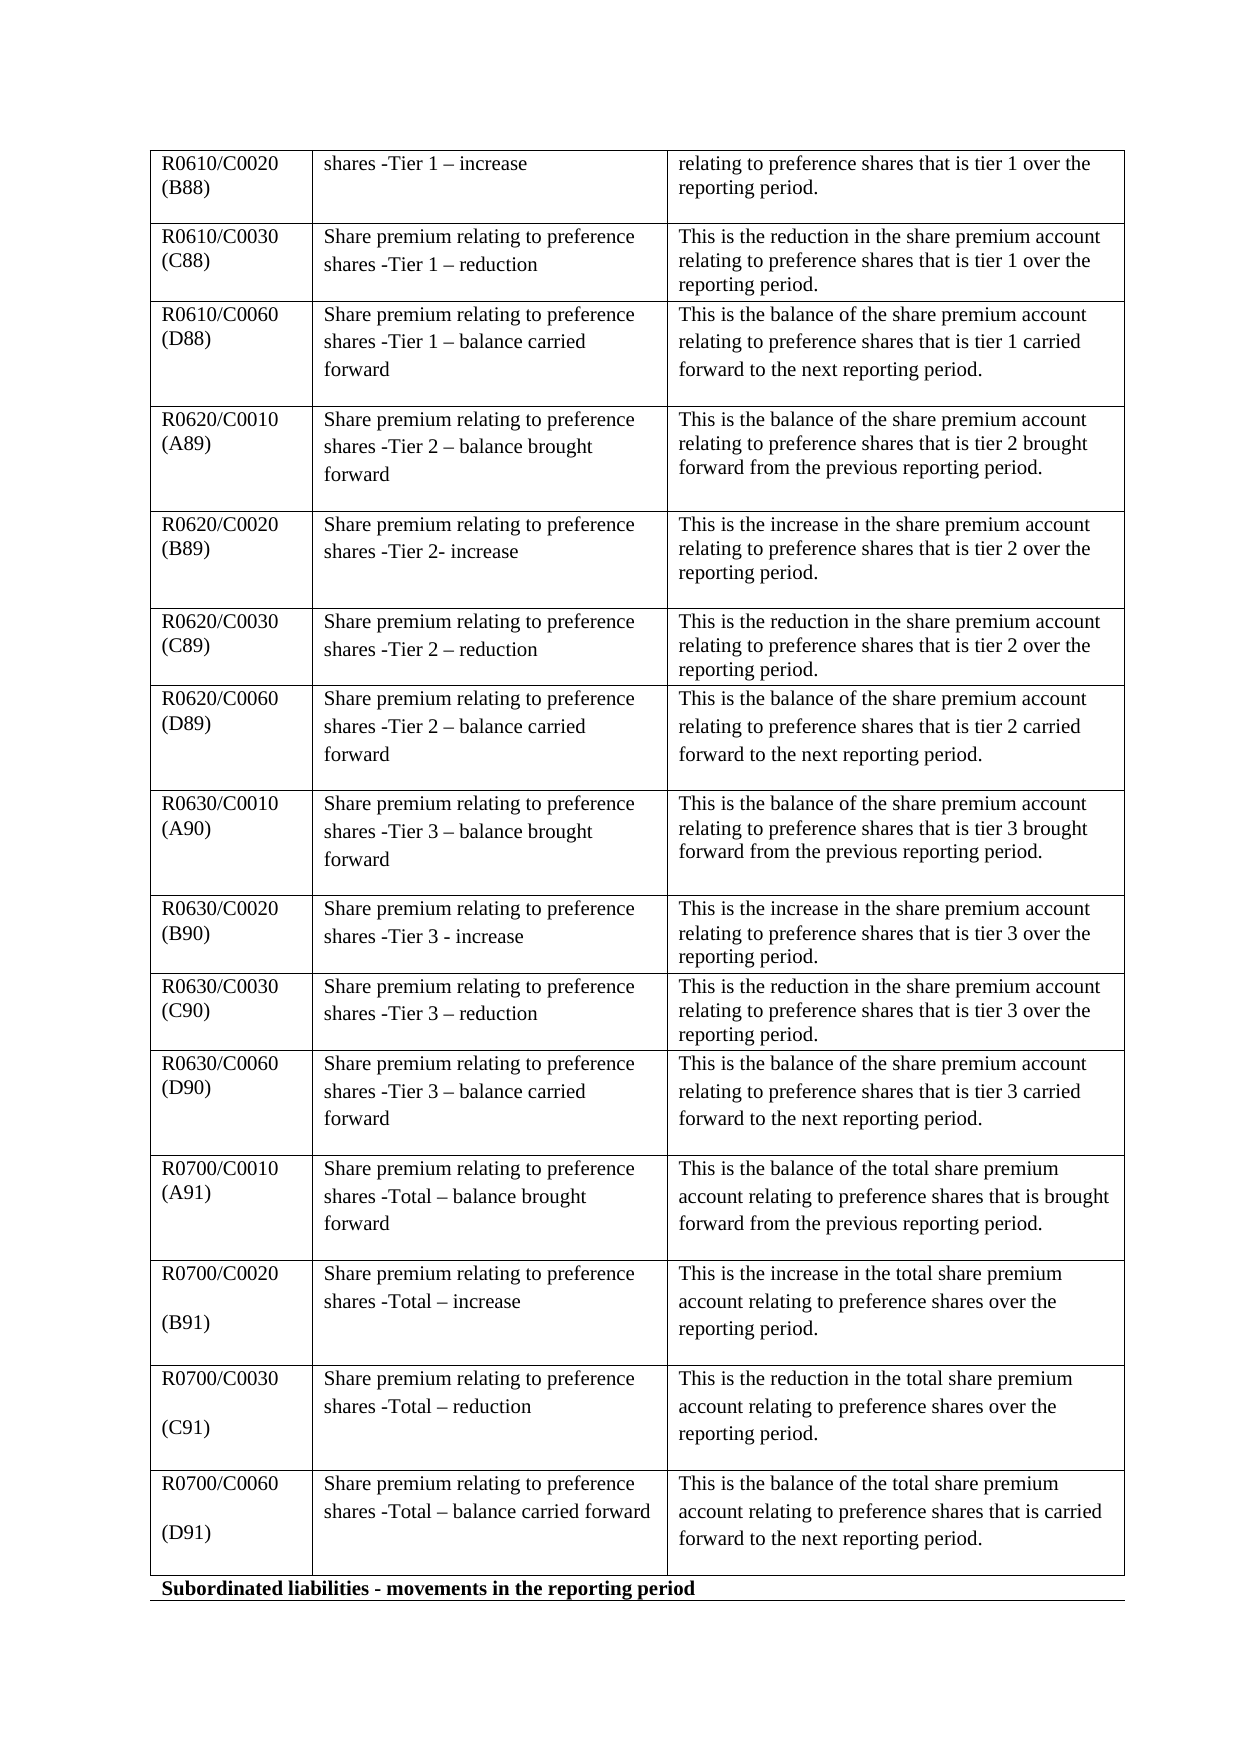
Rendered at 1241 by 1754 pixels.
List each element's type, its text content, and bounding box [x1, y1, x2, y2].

table_cell R0610/C0020 (B88) [151, 151, 312, 223]
table_cell Share premium relating to preference shares -Tier 3 - increase [313, 896, 667, 973]
table_cell This is the balance of the share premium account relating to preference shares that is tier 3 brought forward from the previous reporting period. [668, 791, 1124, 895]
table_cell R0620/C0010 (A89) [151, 407, 312, 511]
table_cell Share premium relating to preference shares -Tier 2 – balance brought forward [313, 407, 667, 511]
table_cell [313, 151, 667, 223]
table_cell This is the reduction in the total share premium account relating to preference shares over the reporting period. [668, 1366, 1124, 1470]
table_cell Share premium relating to preference shares -Tier 2 – balance carried forward [313, 686, 667, 790]
table_cell Share premium relating to preference shares -Tier 3 – reduction [313, 974, 667, 1050]
table_cell This is the balance of the share premium account relating to preference shares that is tier 2 brought forward from the previous reporting period. [668, 407, 1124, 511]
table_cell R0700/C0010 (A91) [151, 1156, 312, 1260]
table_cell Share premium relating to preference shares -Total – increase [313, 1261, 667, 1365]
table_cell R0610/C0030 (C88) [151, 224, 312, 301]
table_cell R0700/C0030 (C91) [151, 1366, 312, 1470]
table_cell R0700/C0060 (D91) [151, 1471, 312, 1575]
table_cell This is the balance of the share premium account relating to preference shares that is tier 2 carried forward to the next reporting period. [668, 686, 1124, 790]
table_cell Share premium relating to preference shares -Total – balance brought forward [313, 1156, 667, 1260]
table_cell This is the balance of the share premium account relating to preference shares that is tier 1 carried forward to the next reporting period. [668, 302, 1124, 406]
table_cell R0630/C0010 (A90) [151, 791, 312, 895]
table_cell R0610/C0060 (D88) [151, 302, 312, 406]
table_cell R0620/C0030 (C89) [151, 609, 312, 685]
table_cell This is the balance of the share premium account relating to preference shares that is tier 3 carried forward to the next reporting period. [668, 1051, 1124, 1155]
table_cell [150, 1576, 1125, 1600]
table_cell Share premium relating to preference shares -Total – balance carried forward [313, 1471, 667, 1575]
table_cell This is the balance of the total share premium account relating to preference shares that is carried forward to the next reporting period. [668, 1471, 1124, 1575]
table_cell R0620/C0020 (B89) [151, 512, 312, 608]
table_cell Share premium relating to preference shares -Total – reduction [313, 1366, 667, 1470]
table_cell R0630/C0020 (B90) [151, 896, 312, 973]
table_cell This is the increase in the total share premium account relating to preference shares over the reporting period. [668, 1261, 1124, 1365]
table_cell R0630/C0030 (C90) [151, 974, 312, 1050]
table_cell Share premium relating to preference shares -Tier 2- increase [313, 512, 667, 608]
table_cell This is the reduction in the share premium account relating to preference shares that is tier 1 over the reporting period. [668, 224, 1124, 301]
table_cell This is the balance of the total share premium account relating to preference shares that is brought forward from the previous reporting period. [668, 1156, 1124, 1260]
table_cell Share premium relating to preference shares -Tier 2 – reduction [313, 609, 667, 685]
table_cell Share premium relating to preference shares -Tier 3 – balance brought forward [313, 791, 667, 895]
table_cell Share premium relating to preference shares -Tier 1 – balance carried forward [313, 302, 667, 406]
table_cell R0700/C0020 (B91) [151, 1261, 312, 1365]
table_cell This is the reduction in the share premium account relating to preference shares that is tier 2 over the reporting period. [668, 609, 1124, 685]
table_cell R0630/C0060 (D90) [151, 1051, 312, 1155]
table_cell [668, 151, 1124, 223]
table_cell This is the increase in the share premium account relating to preference shares that is tier 3 over the reporting period. [668, 896, 1124, 973]
table_cell Share premium relating to preference shares -Tier 1 – reduction [313, 224, 667, 301]
table_cell Share premium relating to preference shares -Tier 3 – balance carried forward [313, 1051, 667, 1155]
table_cell This is the increase in the share premium account relating to preference shares that is tier 2 over the reporting period. [668, 512, 1124, 608]
table_cell This is the reduction in the share premium account relating to preference shares that is tier 3 over the reporting period. [668, 974, 1124, 1050]
table_cell R0620/C0060 (D89) [151, 686, 312, 790]
